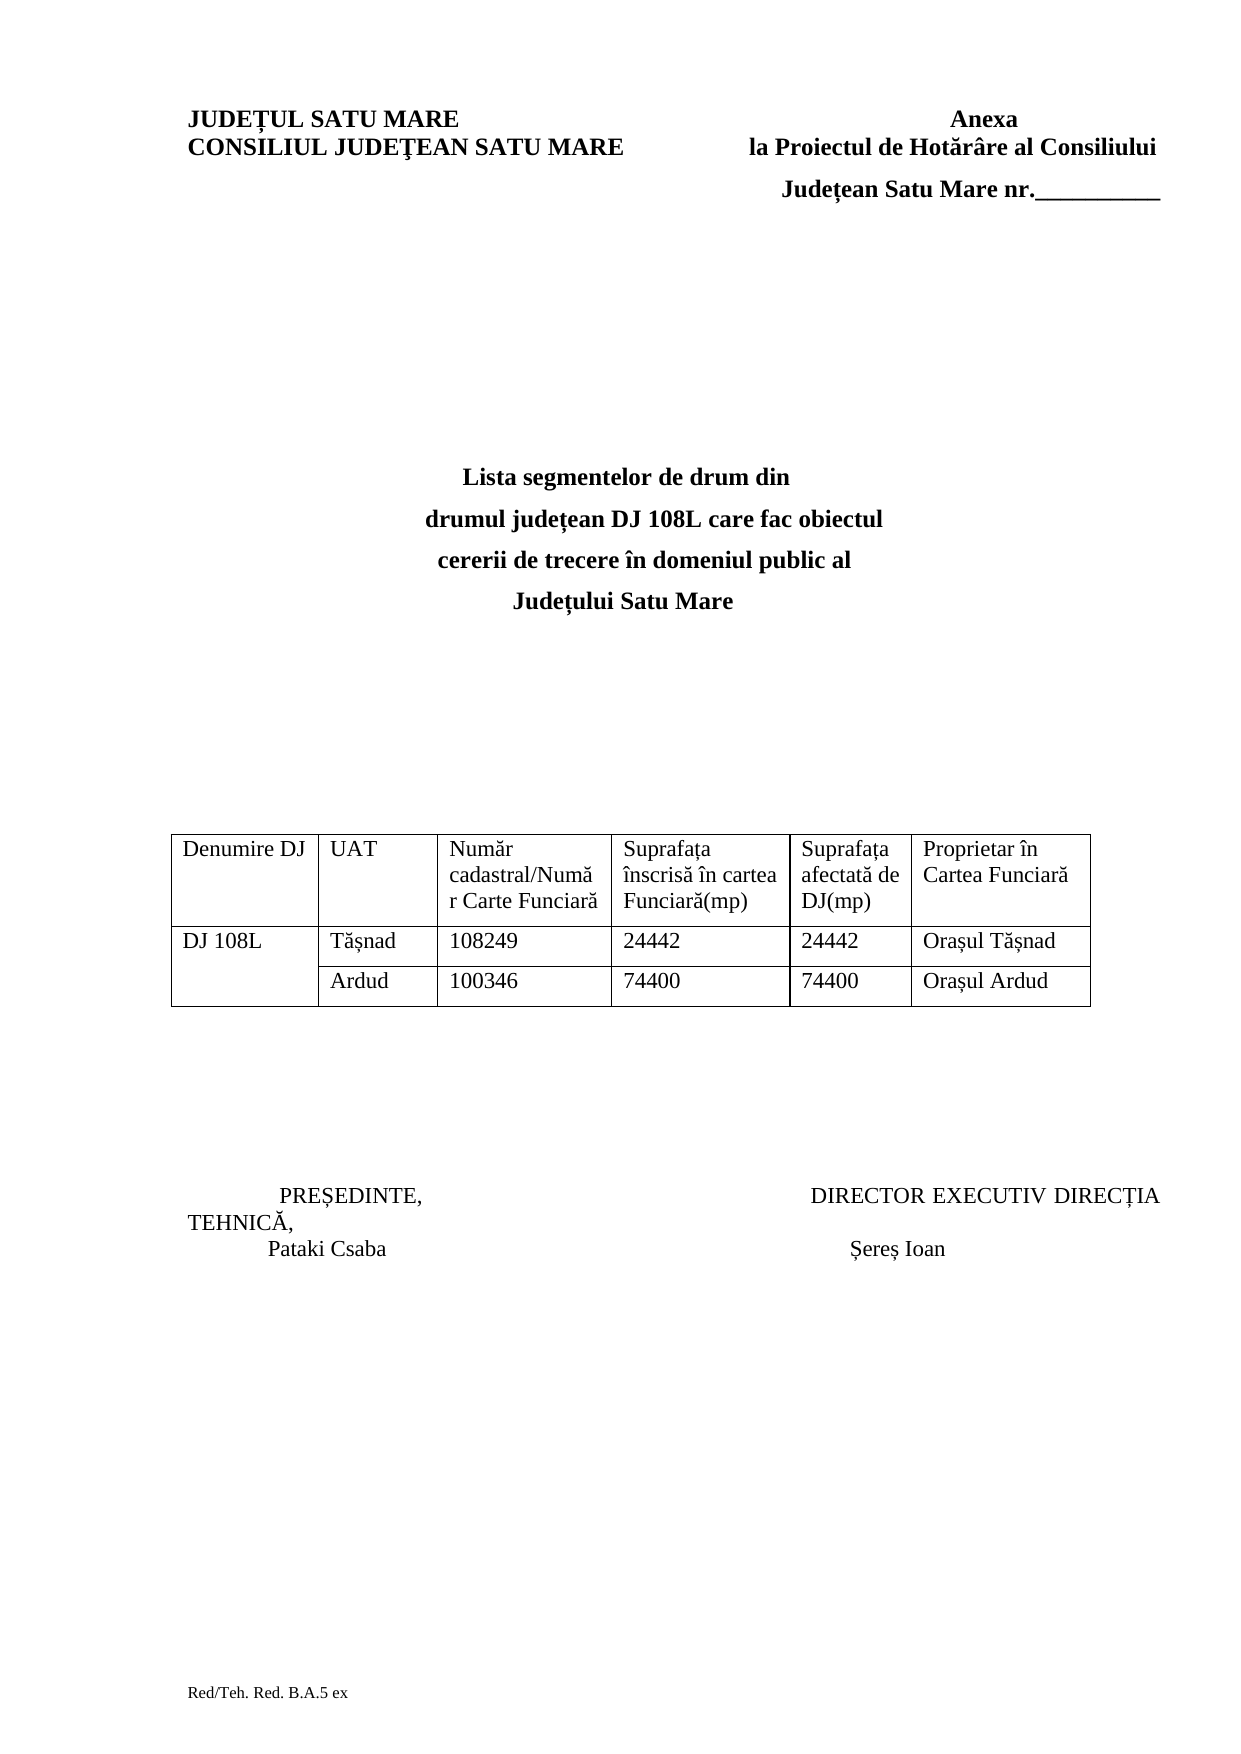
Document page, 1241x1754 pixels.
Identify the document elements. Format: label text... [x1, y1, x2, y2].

text Județului Satu Mare [187, 586, 1165, 615]
text CONSILIUL JUDEŢEAN SATU MARE la Proiectul de Hotărâre al Consiliului [187, 132, 1165, 161]
table_cell 108249 [438, 927, 611, 966]
text Red/Teh. Red. B.A.5 ex [187, 1683, 1165, 1702]
table_cell Tășnad [319, 927, 437, 966]
table_cell 24442 [612, 927, 789, 966]
text Județean Satu Mare nr.__________ [187, 174, 1165, 202]
text Lista segmentelor de drum din [187, 462, 1165, 491]
table_header Număr cadastral/Număr Carte Funciară [438, 835, 611, 926]
table_cell 74400 [612, 967, 789, 1006]
table_cell 74400 [791, 967, 911, 1006]
table_cell DJ 108L [172, 927, 318, 1006]
text Pataki Csaba Șereș Ioan [187, 1235, 1165, 1262]
table_cell Orașul Ardud [912, 967, 1090, 1006]
table_cell Ardud [319, 967, 437, 1006]
table_header Proprietar în Cartea Funciară [912, 835, 1090, 926]
text JUDEȚUL SATU MARE Anexa [187, 104, 1165, 132]
table_header UAT [319, 835, 437, 926]
table_cell Orașul Tășnad [912, 927, 1090, 966]
table_header Denumire DJ [172, 835, 318, 926]
table_cell 100346 [438, 967, 611, 1006]
table_cell 24442 [791, 927, 911, 966]
table_header Suprafața afectată de DJ(mp) [791, 835, 911, 926]
text cererii de trecere în domeniul public al [187, 545, 1165, 574]
text PREȘEDINTE, DIRECTOR EXECUTIV DIRECȚIA TEHNICĂ, [187, 1182, 1165, 1235]
text drumul județean DJ 108L care fac obiectul [187, 504, 1165, 532]
table_header Suprafața înscrisă în cartea Funciară(mp) [612, 835, 789, 926]
